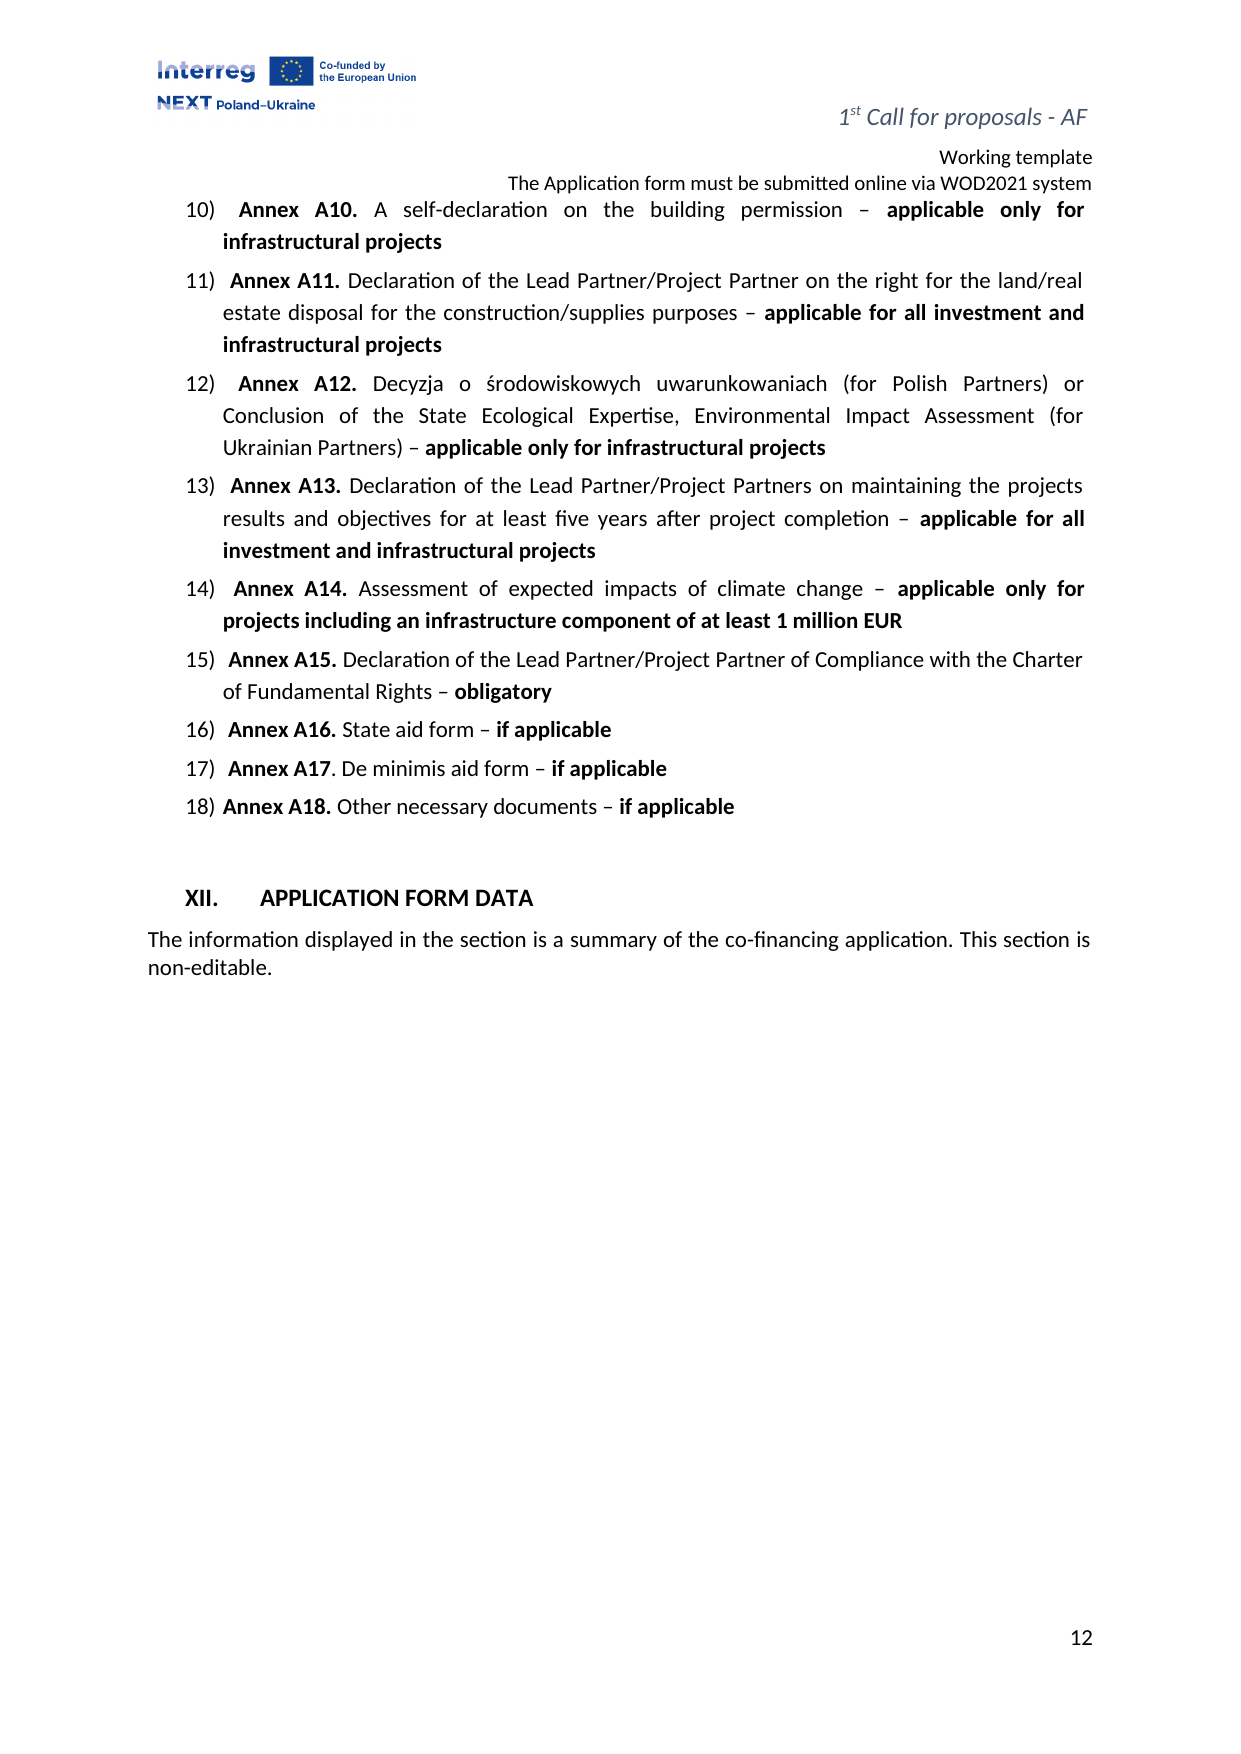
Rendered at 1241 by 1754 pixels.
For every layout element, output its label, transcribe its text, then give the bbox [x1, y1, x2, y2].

list Annex A15. Declaration of the Lead Partner/Project Partner of Compliance with the Charter of Fundamental Rights – obligatory [185, 645, 1085, 705]
list Annex A16. State aid form – if applicable [185, 716, 1085, 744]
list Annex A12. Decyzja o środowiskowych uwarunkowaniach (for Polish Partners) or Conclusion of the State Ecological Expertise, Environmental Impact Assessment (for Ukrainian Partners) – applicable only for infrastructural projects [185, 369, 1085, 461]
list APPLICATION FORM DATA [185, 882, 1093, 912]
list Annex A10. A self-declaration on the building permission – applicable only for infrastructural projects [185, 195, 1085, 256]
list Annex A18. Other necessary documents – if applicable [185, 792, 1085, 821]
picture [147, 44, 426, 126]
list Annex A17. De minimis aid form – if applicable [185, 754, 1085, 782]
list Annex A14. Assessment of expected impacts of climate change – applicable only for projects including an infrastructure component of at least 1 million EUR [185, 574, 1085, 634]
text The information displayed in the section is a summary of the co-financing application. This section is non-editable. [148, 925, 1093, 981]
list Annex A11. Declaration of the Lead Partner/Project Partner on the right for the land/real estate disposal for the construction/supplies purposes – applicable for all investment and infrastructural projects [185, 266, 1085, 358]
list Annex A13. Declaration of the Lead Partner/Project Partners on maintaining the projects results and objectives for at least five years after project completion – applicable for all investment and infrastructural projects [185, 472, 1085, 564]
